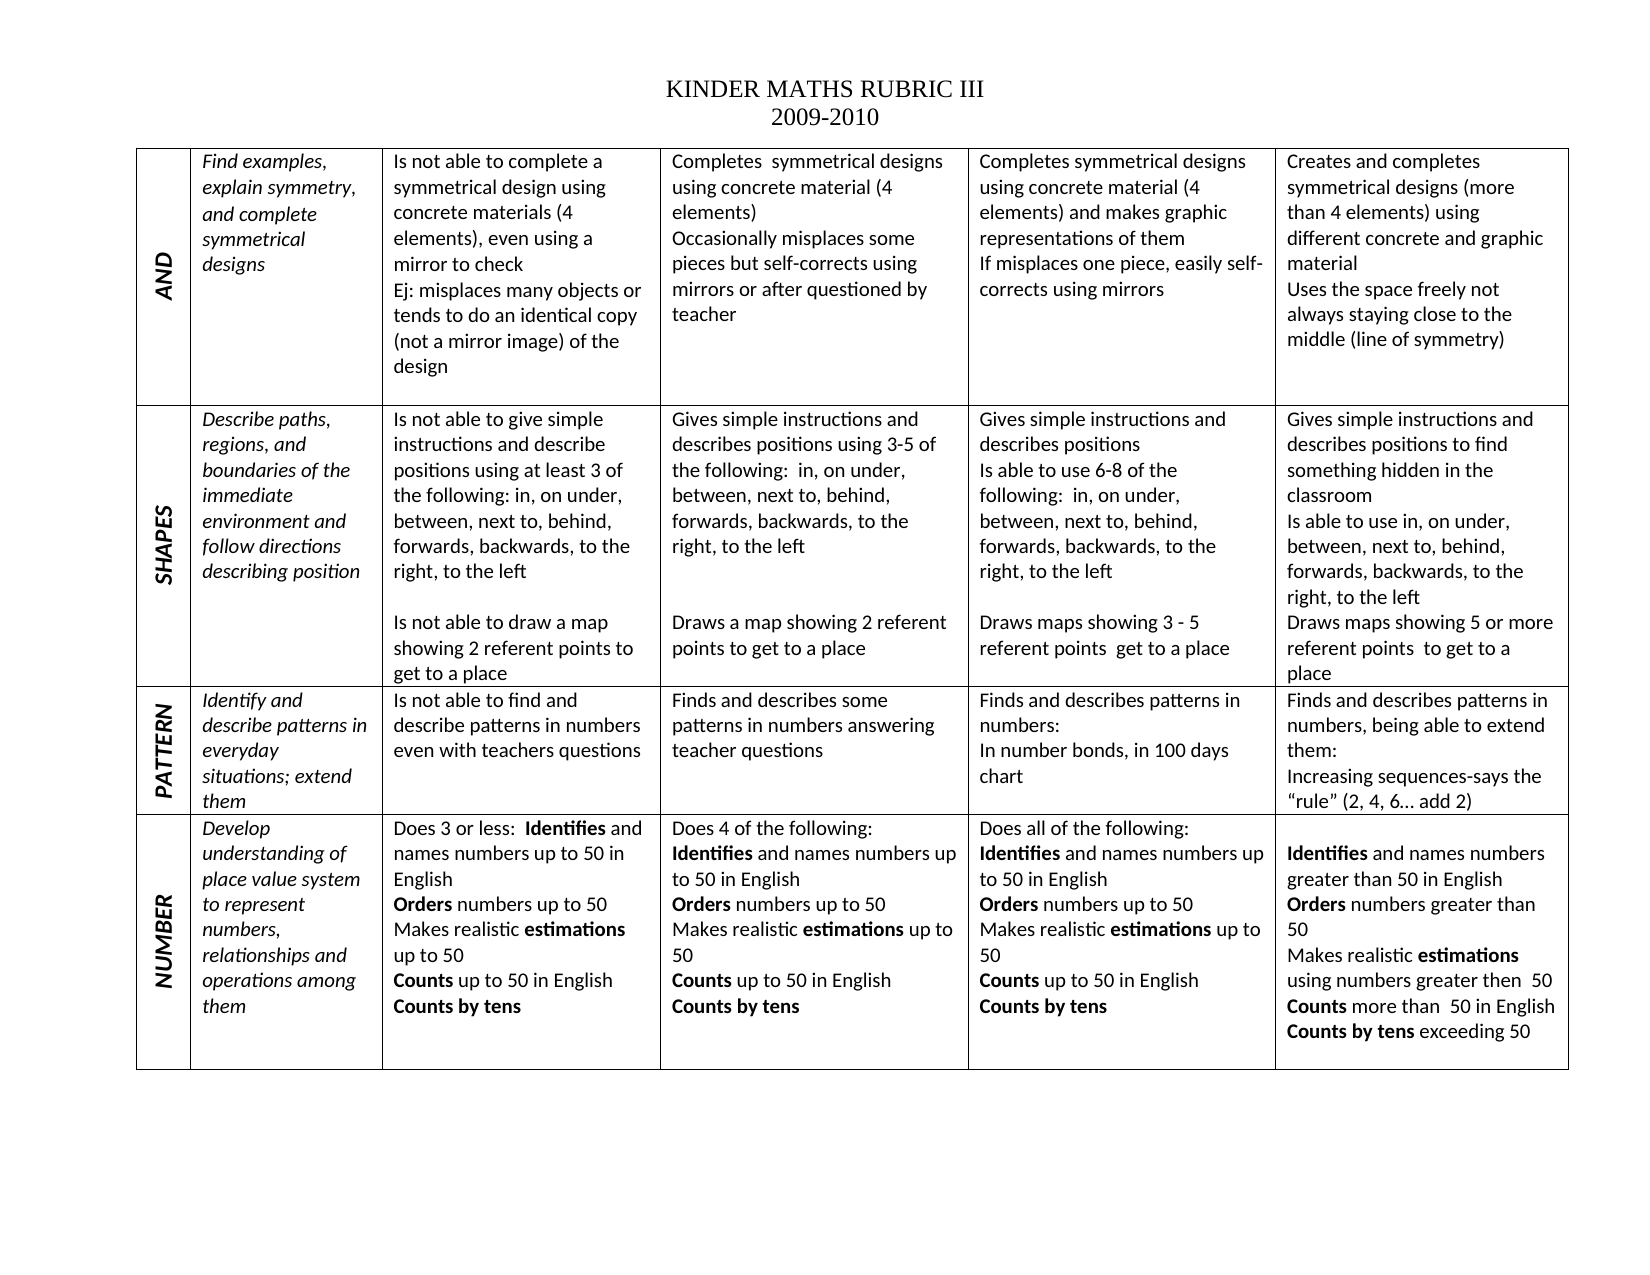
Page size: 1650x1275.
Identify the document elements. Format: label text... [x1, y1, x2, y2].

table_cell Finds and describes some patterns in numbers answering teacher questions [661, 687, 968, 814]
table_cell PATTERNS [137, 687, 190, 814]
table_cell Completes symmetrical designs using concrete material (4 elements) and makes graphic representations of them If misplaces one piece, easily self-corrects using mirrors [969, 149, 1275, 405]
table_cell Describe paths, regions, and boundaries of the immediate environment and follow directions describing position [191, 406, 382, 686]
table_cell Does 3 or less: Identifies and names numbers up to 50 in English Orders numbers up to 50 Makes realistic estimations up to 50 Counts up to 50 in English Counts by tens [383, 815, 660, 1069]
table_cell Gives simple instructions and describes positions using 3-5 of the following: in, on under, between, next to, behind, forwards, backwards, to the right, to the left Draws a map showing 2 referent points to get to a place [661, 406, 968, 686]
table_cell Does all of the following: Identifies and names numbers up to 50 in English Orders numbers up to 50 Makes realistic estimations up to 50 Counts up to 50 in English Counts by tens [969, 815, 1275, 1069]
table_cell Find examples, explain symmetry, and complete symmetrical designs [191, 149, 382, 405]
table_cell Develop understanding of place value system to represent numbers, relationships and operations among them [191, 815, 382, 1069]
table_cell Does 4 of the following: Identifies and names numbers up to 50 in English Orders numbers up to 50 Makes realistic estimations up to 50 Counts up to 50 in English Counts by tens [661, 815, 968, 1069]
table_cell SHAPES [137, 406, 190, 686]
table_cell Finds and describes patterns in numbers: In number bonds, in 100 days chart [969, 687, 1275, 814]
table_cell Gives simple instructions and describes positions to find something hidden in the classroom Is able to use in, on under, between, next to, behind, forwards, backwards, to the right, to the left Draws maps showing 5 or more referent points to get to a place [1276, 406, 1568, 686]
table_cell Identifies and names numbers greater than 50 in English Orders numbers greater than 50 Makes realistic estimations using numbers greater then 50 Counts more than 50 in English Counts by tens exceeding 50 [1276, 815, 1568, 1069]
table_cell Gives simple instructions and describes positions Is able to use 6-8 of the following: in, on under, between, next to, behind, forwards, backwards, to the right, to the left Draws maps showing 3 - 5 referent points get to a place [969, 406, 1275, 686]
table_cell Is not able to find and describe patterns in numbers even with teachers questions [383, 687, 660, 814]
table_cell NUMBER [137, 815, 190, 1069]
table_cell Creates and completes symmetrical designs (more than 4 elements) using different concrete and graphic material Uses the space freely not always staying close to the middle (line of symmetry) [1276, 149, 1568, 405]
table_cell Finds and describes patterns in numbers, being able to extend them: Increasing sequences-says the “rule” (2, 4, 6… add 2) [1276, 687, 1568, 814]
table_cell Is not able to complete a symmetrical design using concrete materials (4 elements), even using a mirror to check Ej: misplaces many objects or tends to do an identical copy (not a mirror image) of the design [383, 149, 660, 405]
table_cell Is not able to give simple instructions and describe positions using at least 3 of the following: in, on under, between, next to, behind, forwards, backwards, to the right, to the left Is not able to draw a map showing 2 referent points to get to a place [383, 406, 660, 686]
table_cell Identify and describe patterns in everyday situations; extend them [191, 687, 382, 814]
table_cell AND [137, 149, 190, 405]
table_cell Completes symmetrical designs using concrete material (4 elements) Occasionally misplaces some pieces but self-corrects using mirrors or after questioned by teacher [661, 149, 968, 405]
